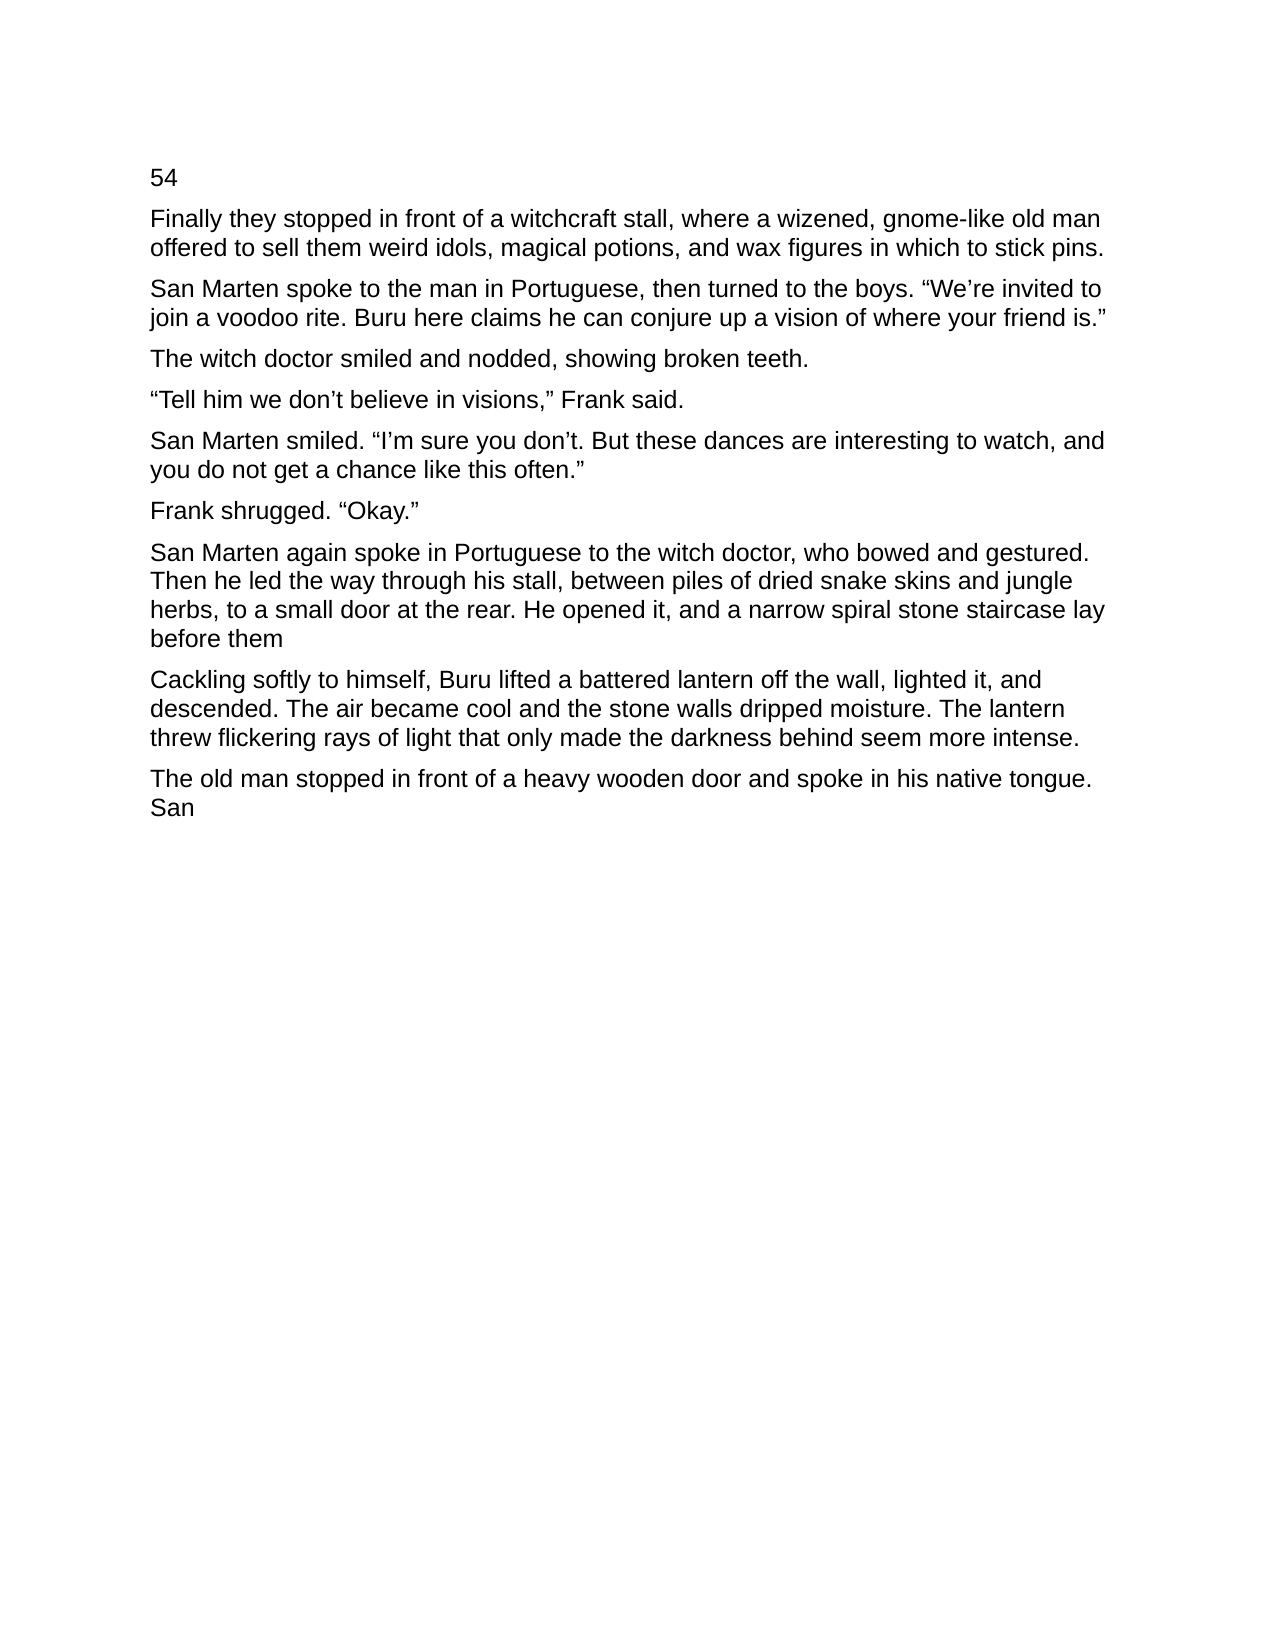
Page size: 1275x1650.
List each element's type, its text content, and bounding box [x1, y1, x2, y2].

text Cackling softly to himself, Buru lifted a battered lantern off the wall, lighted it, and descended. The air became cool and the stone walls dripped moisture. The lantern threw flickering rays of light that only made the darkness behind seem more intense. [150, 665, 1125, 751]
text The old man stopped in front of a heavy wooden door and spoke in his native tongue. San [150, 764, 1125, 821]
text San Marten again spoke in Portuguese to the witch doctor, who bowed and gestured. Then he led the way through his stall, between piles of dried snake skins and jungle herbs, to a small door at the rear. He opened it, and a narrow spiral stone staircase lay before them [150, 537, 1125, 652]
text “Tell him we don’t believe in visions,” Frank said. [150, 385, 1125, 414]
text San Marten smiled. “I’m sure you don’t. But these dances are interesting to watch, and you do not get a chance like this often.” [150, 426, 1125, 484]
text Frank shrugged. “Okay.” [150, 496, 1125, 525]
text The witch doctor smiled and nodded, showing broken teeth. [150, 344, 1125, 372]
text 54 [150, 162, 1125, 191]
text San Marten spoke to the man in Portuguese, then turned to the boys. “We’re invited to join a voodoo rite. Buru here claims he can conjure up a vision of where your friend is.” [150, 274, 1125, 331]
text Finally they stopped in front of a witchcraft stall, where a wizened, gnome-like old man offered to sell them weird idols, magical potions, and wax figures in which to stick pins. [150, 204, 1125, 261]
